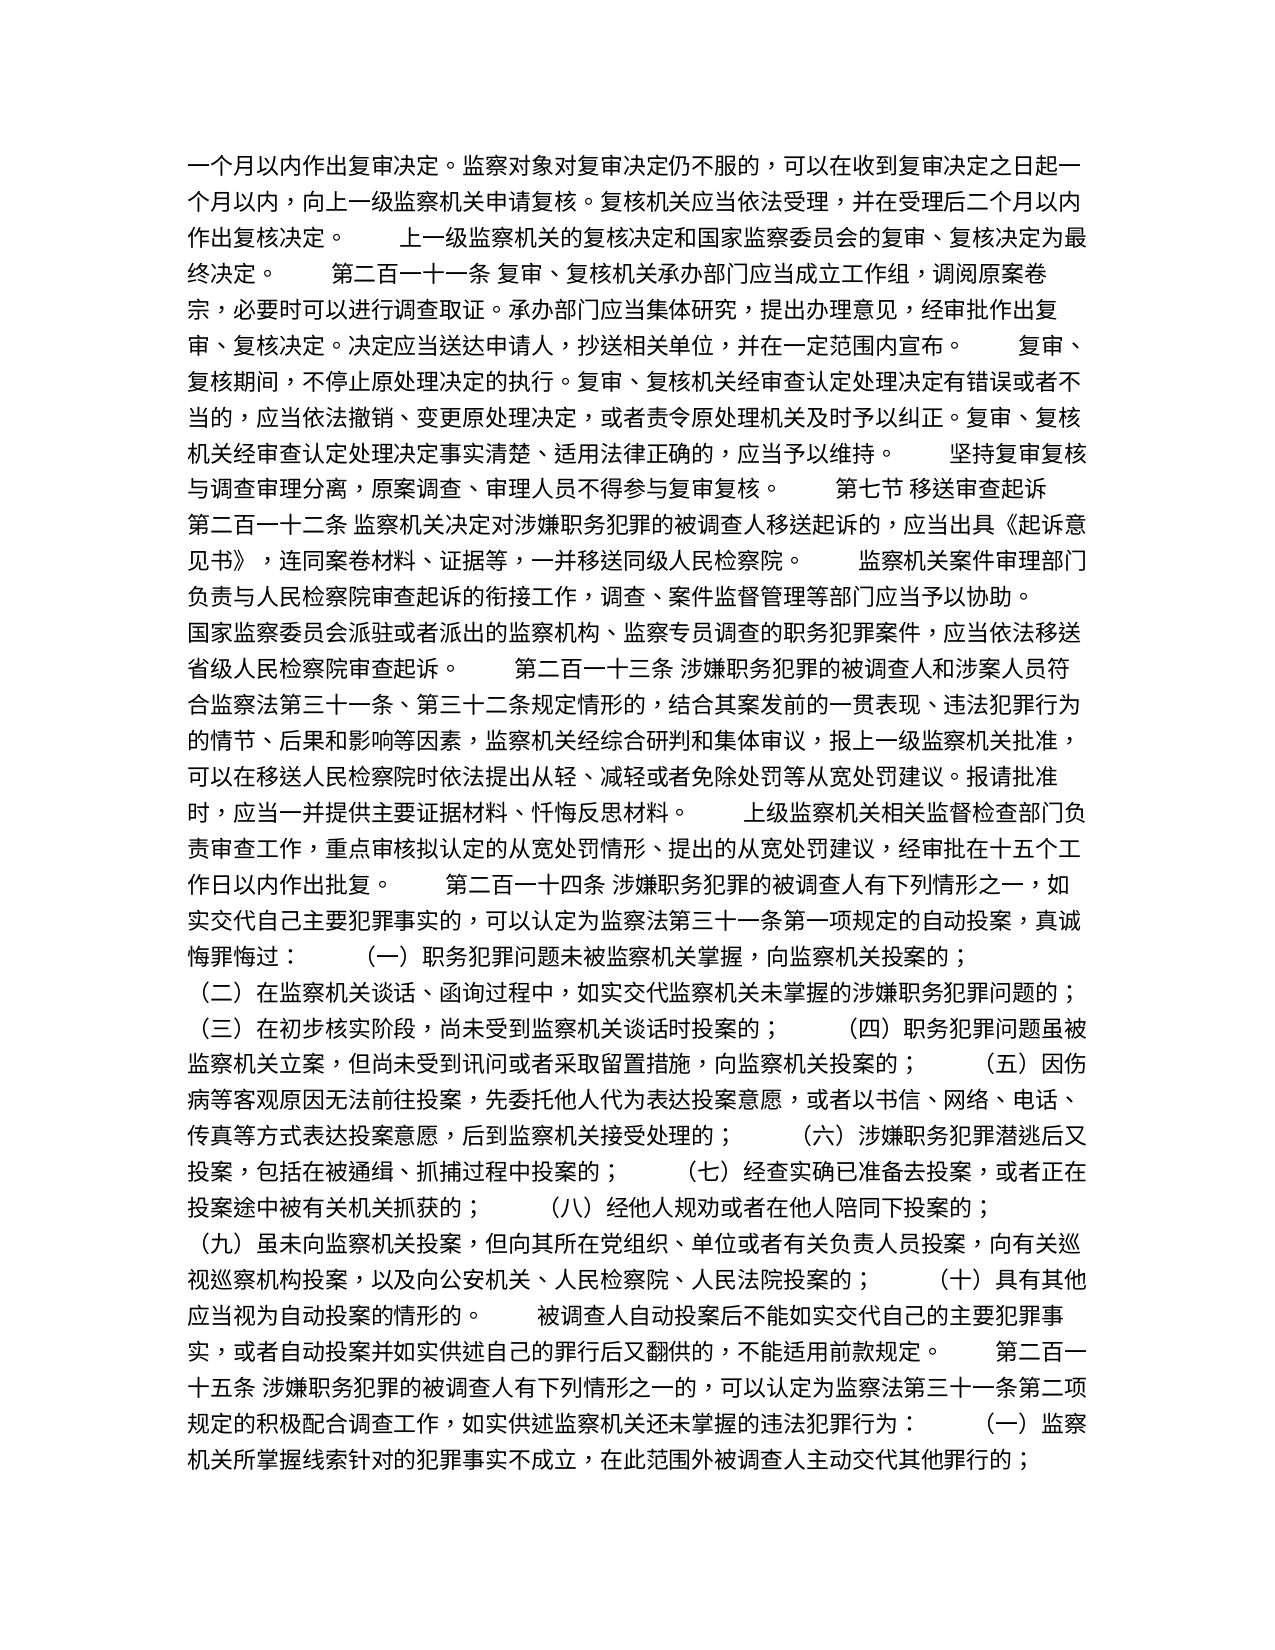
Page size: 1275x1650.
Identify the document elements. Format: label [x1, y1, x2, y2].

text [187, 150, 1087, 1475]
